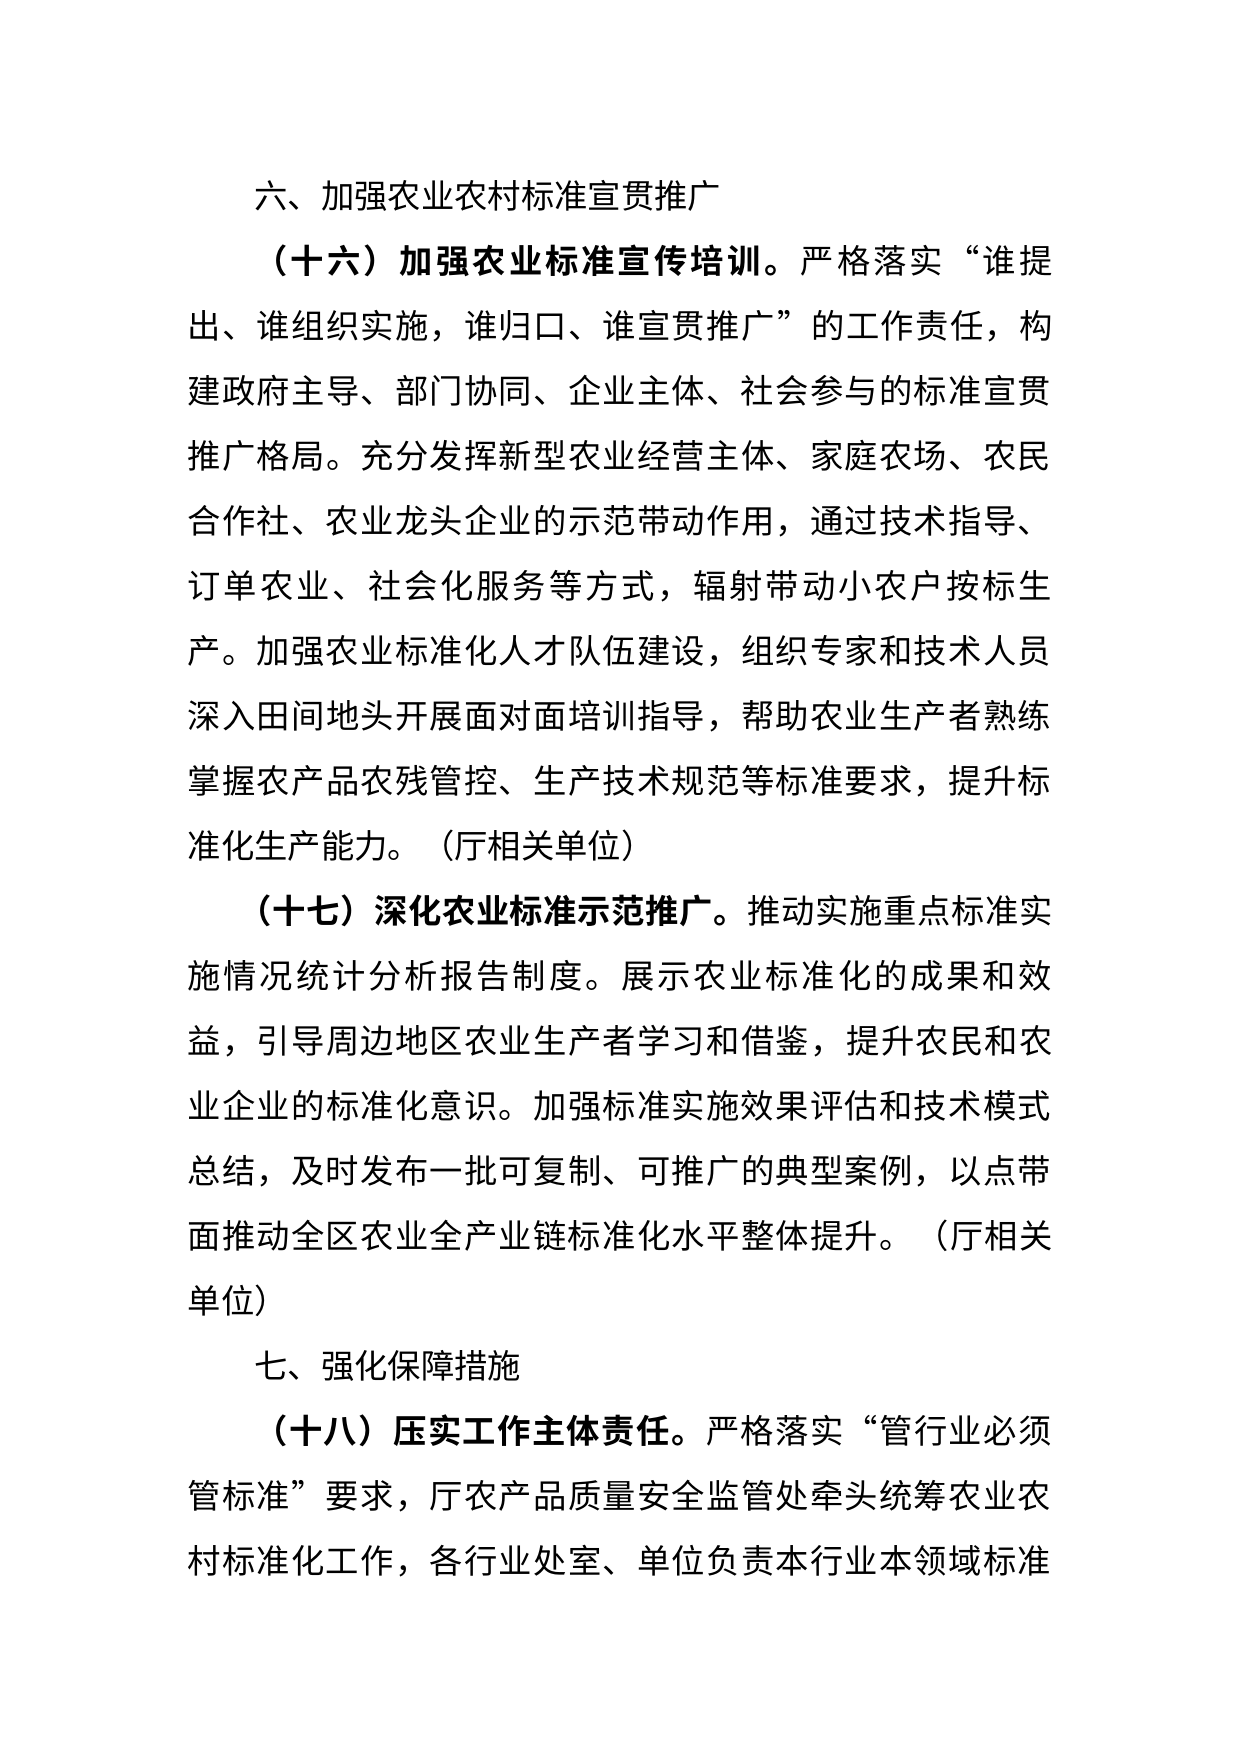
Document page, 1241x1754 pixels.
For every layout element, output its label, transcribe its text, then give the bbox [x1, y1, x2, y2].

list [187, 1397, 1053, 1592]
list 七、强化保障措施 [187, 1332, 1053, 1397]
text 六、加强农业农村标准宣贯推广 [187, 162, 1053, 227]
text （十六）加强农业标准宣传培训。严格落实“谁提出、谁组织实施，谁归口、谁宣贯推广”的工作责任，构建政府主导、部门协同、企业主体、社会参与的标准宣贯推广格局。充分发挥新型农业经营主体、家庭农场、农民合作社、农业龙头企业的示范带动作用，通过技术指导、订单农业、社会化服务等方式，辐射带动小农户按标生产。加强农业标准化人才队伍建设，组织专家和技术人员深入田间地头开展面对面培训指导，帮助农业生产者熟练掌握农产品农残管控、生产技术规范等标准要求，提升标准化生产能力。（厅相关单位） [187, 227, 1053, 877]
text （十七）深化农业标准示范推广。推动实施重点标准实施情况统计分析报告制度。展示农业标准化的成果和效益，引导周边地区农业生产者学习和借鉴，提升农民和农业企业的标准化意识。加强标准实施效果评估和技术模式总结，及时发布一批可复制、可推广的典型案例，以点带面推动全区农业全产业链标准化水平整体提升。（厅相关单位） [187, 877, 1053, 1332]
